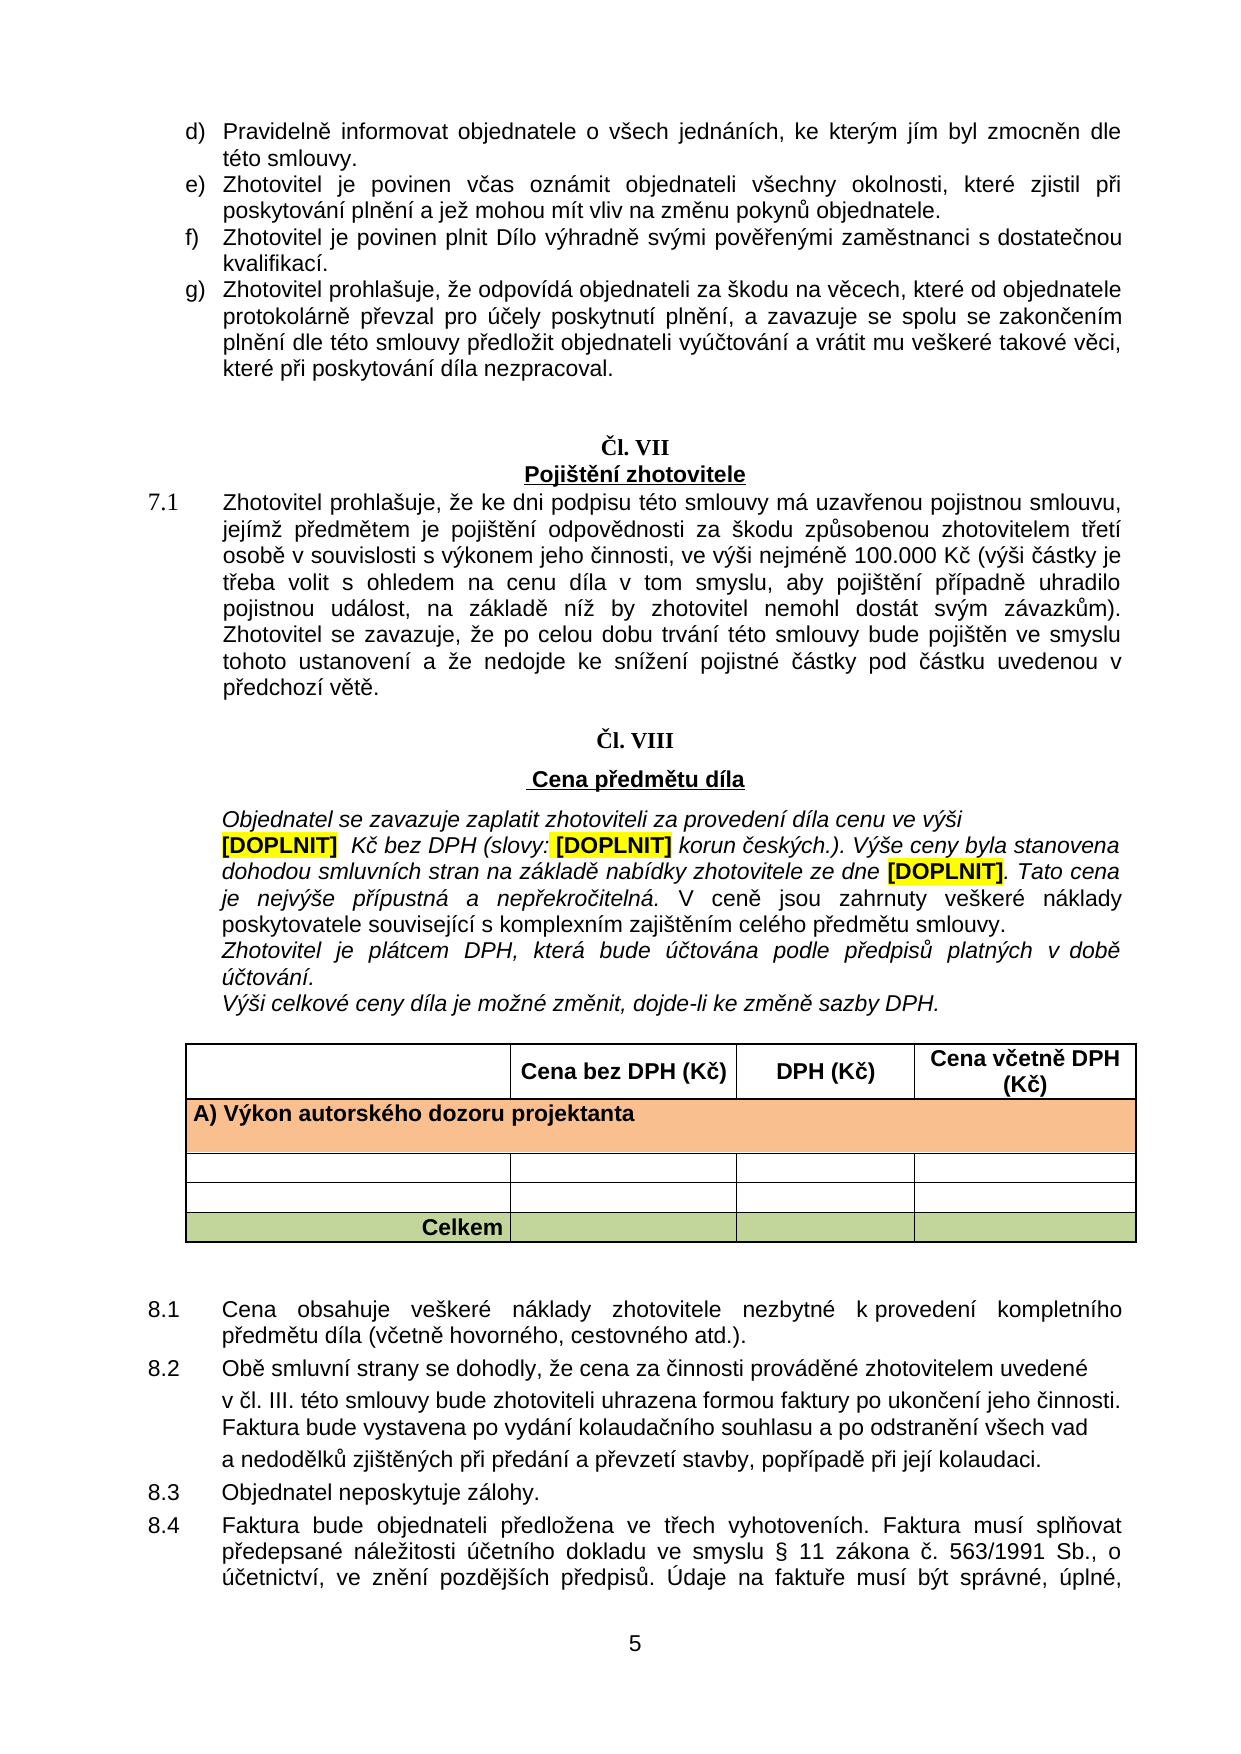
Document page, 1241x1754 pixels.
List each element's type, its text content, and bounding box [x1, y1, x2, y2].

list Cena obsahuje veškeré náklady zhotovitele nezbytné k provedení kompletního předmětu díla (včetně hovorného, cestovného atd.). [148, 1296, 1122, 1349]
subtitle Čl. VIII [148, 727, 1122, 753]
text Výši celkové ceny díla je možné změnit, dojde-li ke změně sazby DPH. [222, 990, 1122, 1016]
table_cell [511, 1154, 736, 1182]
table_cell A) Výkon autorského dozoru projektanta [187, 1100, 1135, 1152]
table_cell [915, 1213, 1135, 1241]
table_cell [511, 1213, 736, 1241]
list Objednatel se zavazuje zaplatit zhotoviteli za provedení díla cenu ve výši [222, 806, 1122, 832]
list Zhotovitel prohlašuje, že odpovídá objednateli za škodu na věcech, které od objednatele protokolárně převzal pro účely poskytnutí plnění, a zavazuje se spolu se zakončením plnění dle této smlouvy předložit objednateli vyúčtování a vrátit mu veškeré takové věci, které při poskytování díla nezpracoval. [185, 276, 1122, 382]
text Zhotovitel je plátcem DPH, která bude účtována podle předpisů platných v době účtování. [222, 937, 1122, 990]
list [148, 1512, 1122, 1591]
table_header [187, 1045, 510, 1098]
list Zhotovitel prohlašuje, že ke dni podpisu této smlouvy má uzavřenou pojistnou smlouvu, jejímž předmětem je pojištění odpovědnosti za škodu způsobenou zhotovitelem třetí osobě v souvislosti s výkonem jeho činnosti, ve výši nejméně 100.000 Kč (výši částky je třeba volit s ohledem na cenu díla v tom smyslu, aby pojištění případně uhradilo pojistnou událost, na základě níž by zhotovitel nemohl dostát svým závazkům). Zhotovitel se zavazuje, že po celou dobu trvání této smlouvy bude pojištěn ve smyslu tohoto ustanovení a že nedojde ke snížení pojistné částky pod částku uvedenou v předchozí větě. [148, 487, 1122, 700]
table_header DPH (Kč) [737, 1045, 914, 1098]
list Zhotovitel je povinen plnit Dílo výhradně svými pověřenými zaměstnanci s dostatečnou kvalifikací. [185, 223, 1122, 276]
table_cell [187, 1154, 510, 1182]
text v čl. III. této smlouvy bude zhotoviteli uhrazena formou faktury po ukončení jeho činnosti. Faktura bude vystavena po vydání kolaudačního souhlasu a po odstranění všech vad [222, 1387, 1122, 1440]
table_cell [187, 1183, 510, 1212]
table_cell [737, 1154, 914, 1182]
table_header Cena včetně DPH (Kč) [915, 1045, 1135, 1098]
list Obě smluvní strany se dohodly, že cena za činnosti prováděné zhotovitelem uvedené [148, 1355, 1122, 1381]
table_cell Celkem [187, 1213, 510, 1241]
list Zhotovitel je povinen včas oznámit objednateli všechny okolnosti, které zjistil při poskytování plnění a jež mohou mít vliv na změnu pokynů objednatele. [185, 171, 1122, 223]
list Pravidelně informovat objednatele o všech jednáních, ke kterým jím byl zmocněn dle této smlouvy. [185, 118, 1122, 171]
list Objednatel neposkytuje zálohy. [148, 1479, 1122, 1505]
text a nedodělků zjištěných při předání a převzetí stavby, popřípadě při její kolaudaci. [221, 1446, 1122, 1473]
table_cell [915, 1154, 1135, 1182]
list [DOPLNIT] Kč bez DPH (slovy: [DOPLNIT] korun českých.). Výše ceny byla stanovena dohodou smluvních stran na základě nabídky zhotovitele ze dne [DOPLNIT]. Tato cena je nejvýše přípustná a nepřekročitelná. V ceně jsou zahrnuty veškeré náklady poskytovatele související s komplexním zajištěním celého předmětu smlouvy. [222, 832, 1122, 937]
text Pojištění zhotovitele [148, 461, 1122, 487]
table_cell [511, 1183, 736, 1212]
table_cell [737, 1183, 914, 1212]
subtitle Cena předmětu díla [148, 766, 1122, 792]
table_cell [915, 1183, 1135, 1212]
table_cell [737, 1213, 914, 1241]
text Čl. VII [148, 434, 1122, 461]
table_header Cena bez DPH (Kč) [511, 1045, 736, 1098]
